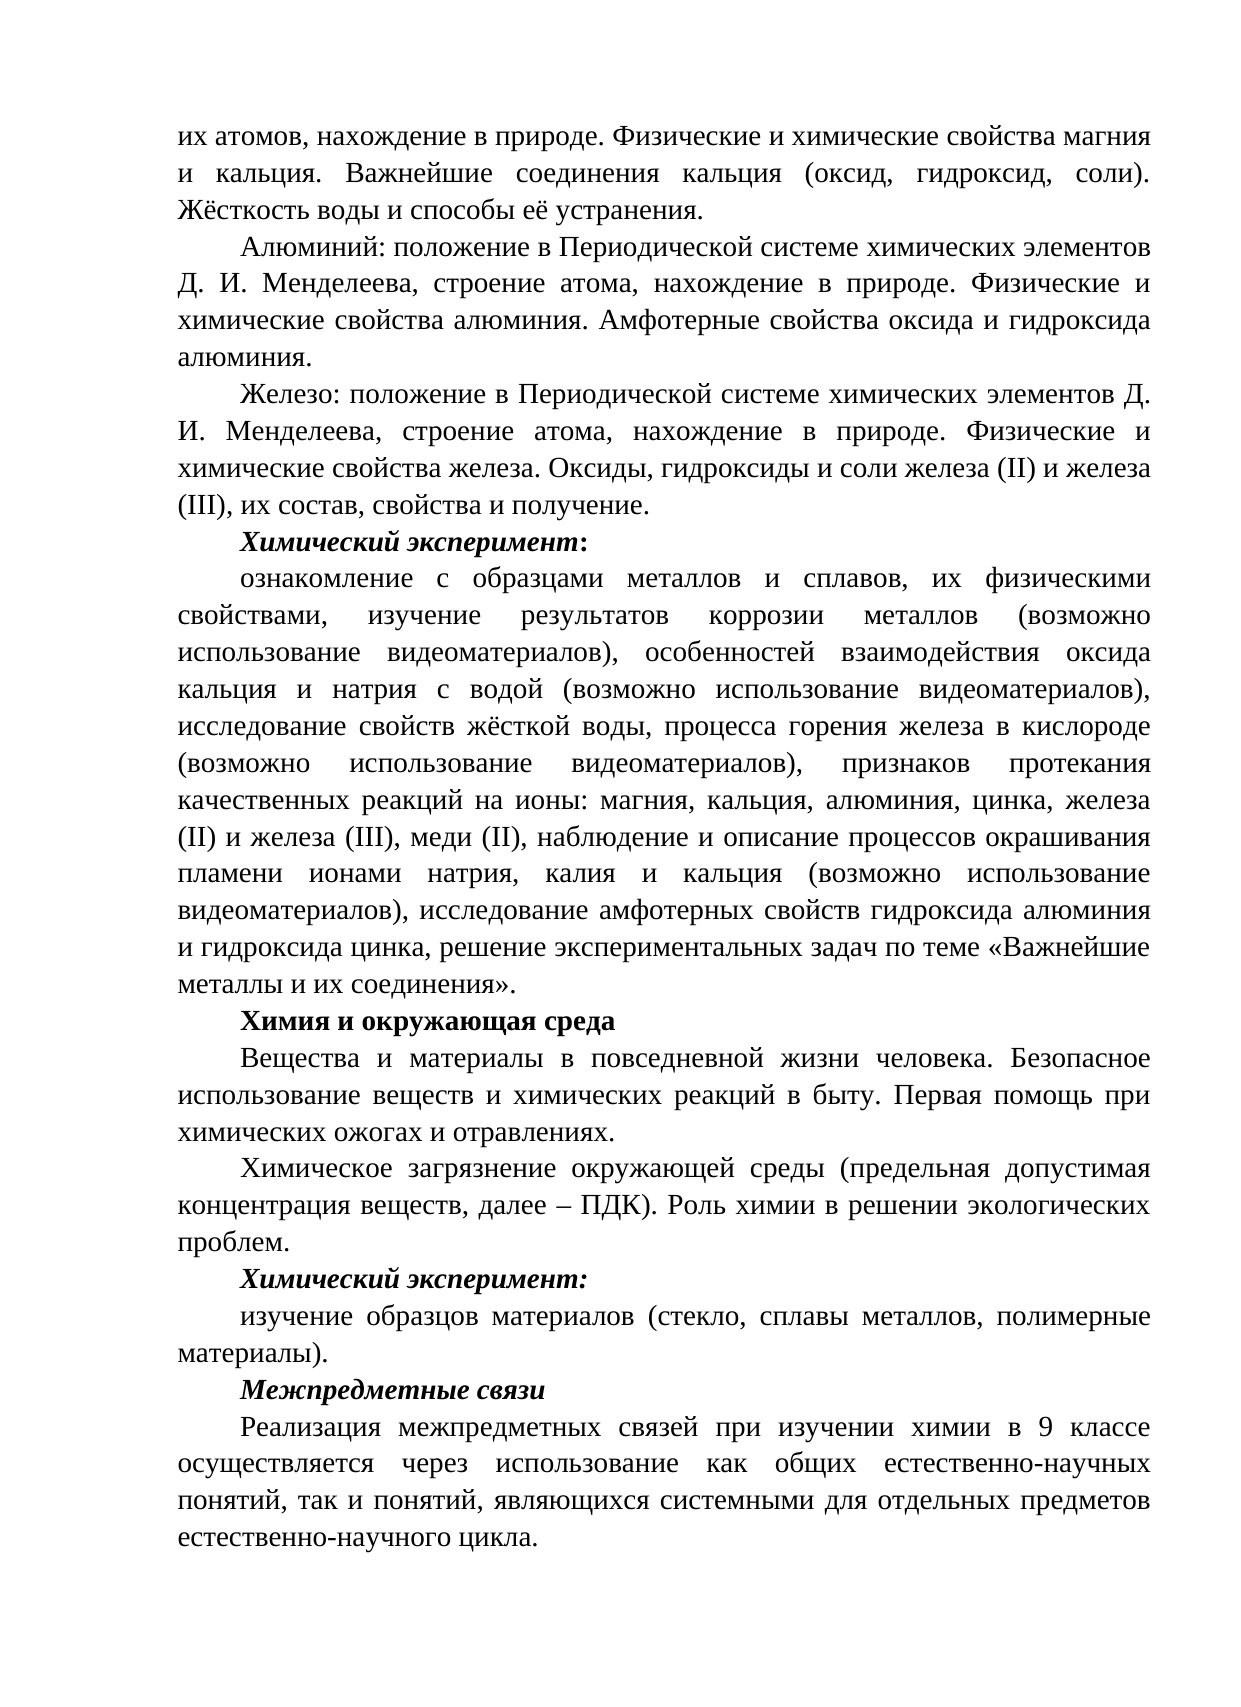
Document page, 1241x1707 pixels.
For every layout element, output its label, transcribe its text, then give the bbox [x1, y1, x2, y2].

text Алюминий: положение в Периодической системе химических элементов Д. И. Менделеева, строение атома, нахождение в природе. Физические и химические свойства алюминия. Амфотерные свойства оксида и гидроксида алюминия. [177, 229, 1152, 373]
text Межпредметные связи [177, 1372, 1152, 1405]
text Вещества и материалы в повседневной жизни человека. Безопасное использование веществ и химических реакций в быту. Первая помощь при химических ожогах и отравлениях. [177, 1040, 1152, 1147]
text Химический эксперимент: [177, 1261, 1152, 1295]
text ознакомление с образцами металлов и сплавов, их физическими свойствами, изучение результатов коррозии металлов (возможно использование видеоматериалов), особенностей взаимодействия оксида кальция и натрия с водой (возможно использование видеоматериалов), исследование свойств жёсткой воды, процесса горения железа в кислороде (возможно использование видеоматериалов), признаков протекания качественных реакций на ионы: магния, кальция, алюминия, цинка, железа (II) и железа (III), меди (II), наблюдение и описание процессов окрашивания пламени ионами натрия, калия и кальция (возможно использование видеоматериалов), исследование амфотерных свойств гидроксида алюминия и гидроксида цинка, решение экспериментальных задач по теме «Важнейшие металлы и их соединения». [177, 561, 1152, 1000]
text Железо: положение в Периодической системе химических элементов Д. И. Менделеева, строение атома, нахождение в природе. Физические и химические свойства железа. Оксиды, гидроксиды и соли железа (II) и железа (III), их состав, свойства и получение. [177, 376, 1152, 520]
text Химия и окружающая среда [177, 1003, 1152, 1037]
text Реализация межпредметных связей при изучении химии в 9 классе осуществляется через использование как общих естественно-научных понятий, так и понятий, являющихся системными для отдельных предметов естественно-научного цикла. [177, 1409, 1152, 1553]
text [177, 118, 1152, 225]
text изучение образцов материалов (стекло, сплавы металлов, полимерные материалы). [177, 1298, 1152, 1368]
text Химическое загрязнение окружающей среды (предельная допустимая концентрация веществ, далее – ПДК). Роль химии в решении экологических проблем. [177, 1151, 1152, 1258]
text Химический эксперимент: [177, 524, 1152, 557]
